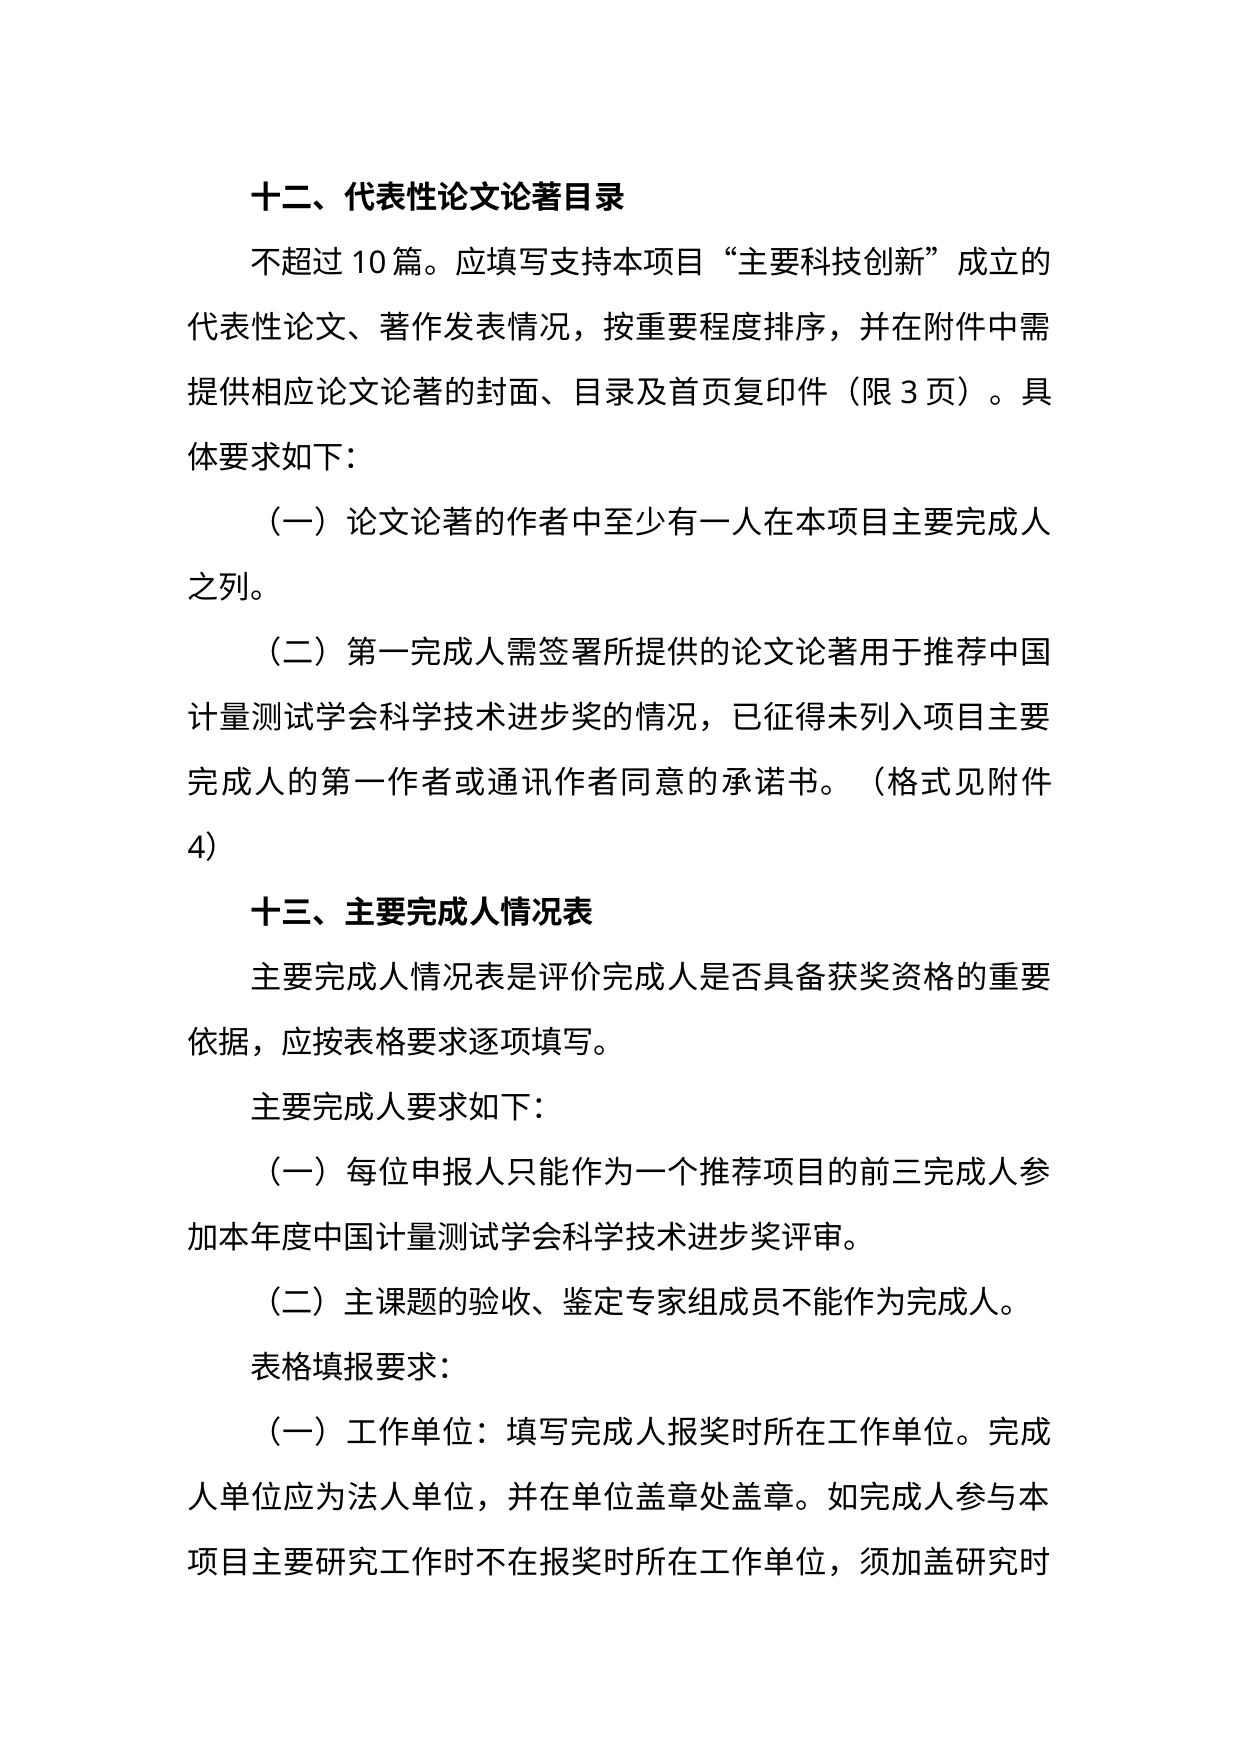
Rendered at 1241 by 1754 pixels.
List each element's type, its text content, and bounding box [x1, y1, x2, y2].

text 主要完成人情况表是评价完成人是否具备获奖资格的重要依据，应按表格要求逐项填写。 [187, 942, 1053, 1072]
text 不超过10篇。应填写支持本项目“主要科技创新”成立的代表性论文、著作发表情况，按重要程度排序，并在附件中需提供相应论文论著的封面、目录及首页复印件（限3页）。具体要求如下： [187, 227, 1053, 487]
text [187, 1397, 1053, 1592]
text 主要完成人要求如下： [187, 1072, 1053, 1137]
text 表格填报要求： [187, 1332, 1053, 1397]
text （一）每位申报人只能作为一个推荐项目的前三完成人参加本年度中国计量测试学会科学技术进步奖评审。 [187, 1137, 1053, 1267]
text 十二、代表性论文论著目录 [187, 162, 1053, 227]
text （二）主课题的验收、鉴定专家组成员不能作为完成人。 [187, 1267, 1053, 1332]
text 十三、主要完成人情况表 [187, 877, 1053, 942]
text （一）论文论著的作者中至少有一人在本项目主要完成人之列。 [187, 487, 1053, 617]
text （二）第一完成人需签署所提供的论文论著用于推荐中国计量测试学会科学技术进步奖的情况，已征得未列入项目主要完成人的第一作者或通讯作者同意的承诺书。（格式见附件4） [187, 617, 1053, 877]
